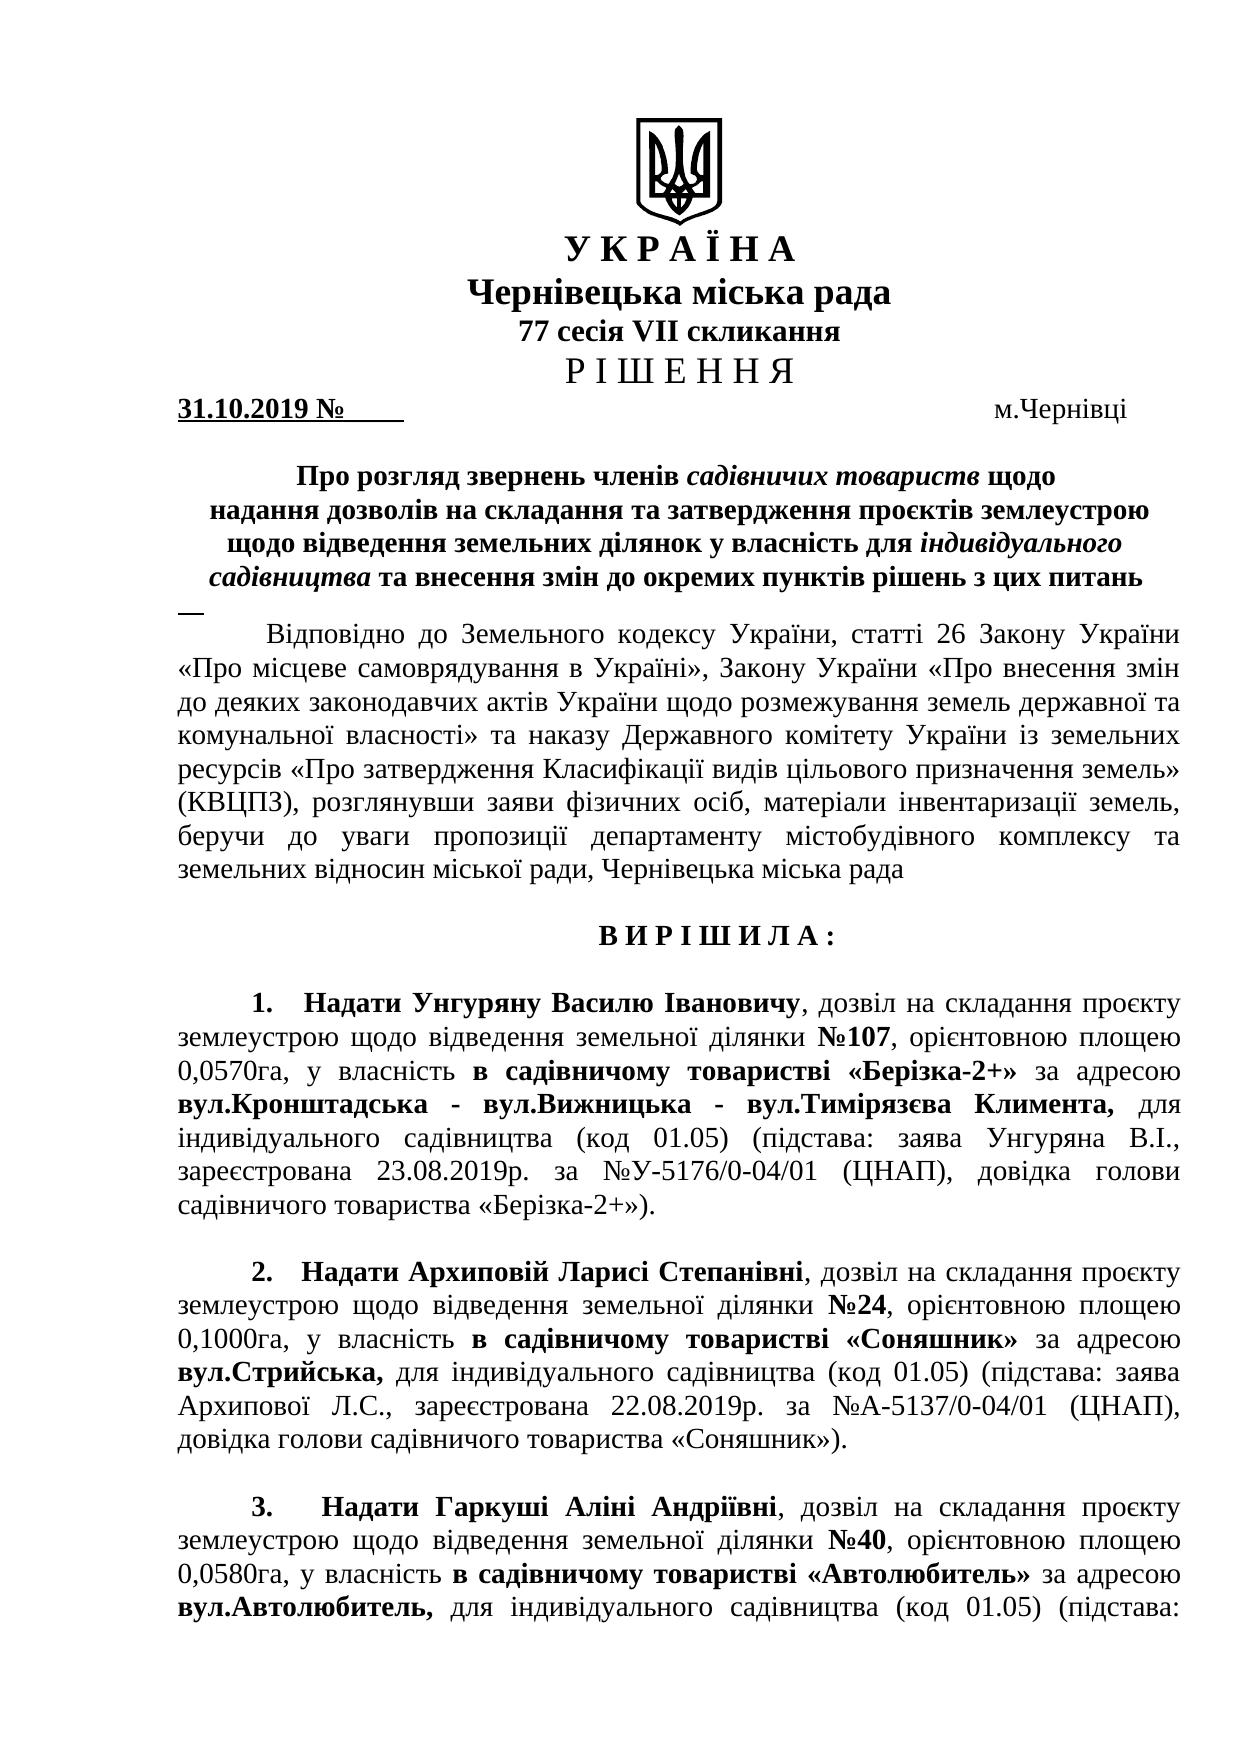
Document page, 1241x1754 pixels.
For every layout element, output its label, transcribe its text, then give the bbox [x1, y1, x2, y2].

text 31.10.2019 №____ м.Чернівці [177, 391, 1181, 425]
text Чернівецька міська рада [177, 269, 1181, 312]
text 1. Надати Унгуряну Василю Івановичу, дозвіл на складання проєкту землеустрою щодо відведення земельної ділянки №107, орієнтовною площею 0,0570га, у власність в садівничому товаристві «Берізка-2+» за адресою вул.Кронштадська - вул.Вижницька - вул.Тимірязєва Климента, для індивідуального садівництва (код 01.05) (підстава: заява Унгуряна В.І., зареєстрована 23.08.2019р. за №У-5176/0-04/01 (ЦНАП), довідка голови садівничого товариства «Берізка-2+»). [177, 986, 1181, 1220]
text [177, 1489, 1181, 1623]
text В И Р І Ш И Л А : [177, 918, 1181, 952]
text У К Р А Ї Н А [177, 226, 1181, 269]
text 2. Надати Архиповій Ларисі Степанівні, дозвіл на складання проєкту землеустрою щодо відведення земельної ділянки №24, орієнтовною площею 0,1000га, у власність в садівничому товаристві «Соняшник» за адресою вул.Стрийська, для індивідуального садівництва (код 01.05) (підстава: заява Архипової Л.С., зареєстрована 22.08.2019р. за №А-5137/0-04/01 (ЦНАП), довідка голови садівничого товариства «Соняшник»). [177, 1254, 1181, 1455]
text 77 сесія VІІ скликання [177, 312, 1181, 348]
table_header Про розгляд звернень членів садівничих товариств щодо надання дозволів на складання та затвердження проєктів землеустрою щодо відведення земельних ділянок у власність для індивідуального садівництва та внесення змін до окремих пунктів рішень з цих питань [189, 458, 1163, 592]
text Відповідно до Земельного кодексу України, статті 26 Закону України «Про місцеве самоврядування в Україні», Закону України «Про внесення змін до деяких законодавчих актів України щодо розмежування земель державної та комунальної власності» та наказу Державного комітету України із земельних ресурсів «Про затвердження Класифікації видів цільового призначення земель» (КВЦПЗ), розглянувши заяви фізичних осіб, матеріали інвентаризації земель, беручи до уваги пропозиції департаменту містобудівного комплексу та земельних відносин міської ради, Чернівецька міська рада [177, 617, 1181, 885]
subtitle Р І Ш Е Н Н Я [177, 348, 1181, 391]
